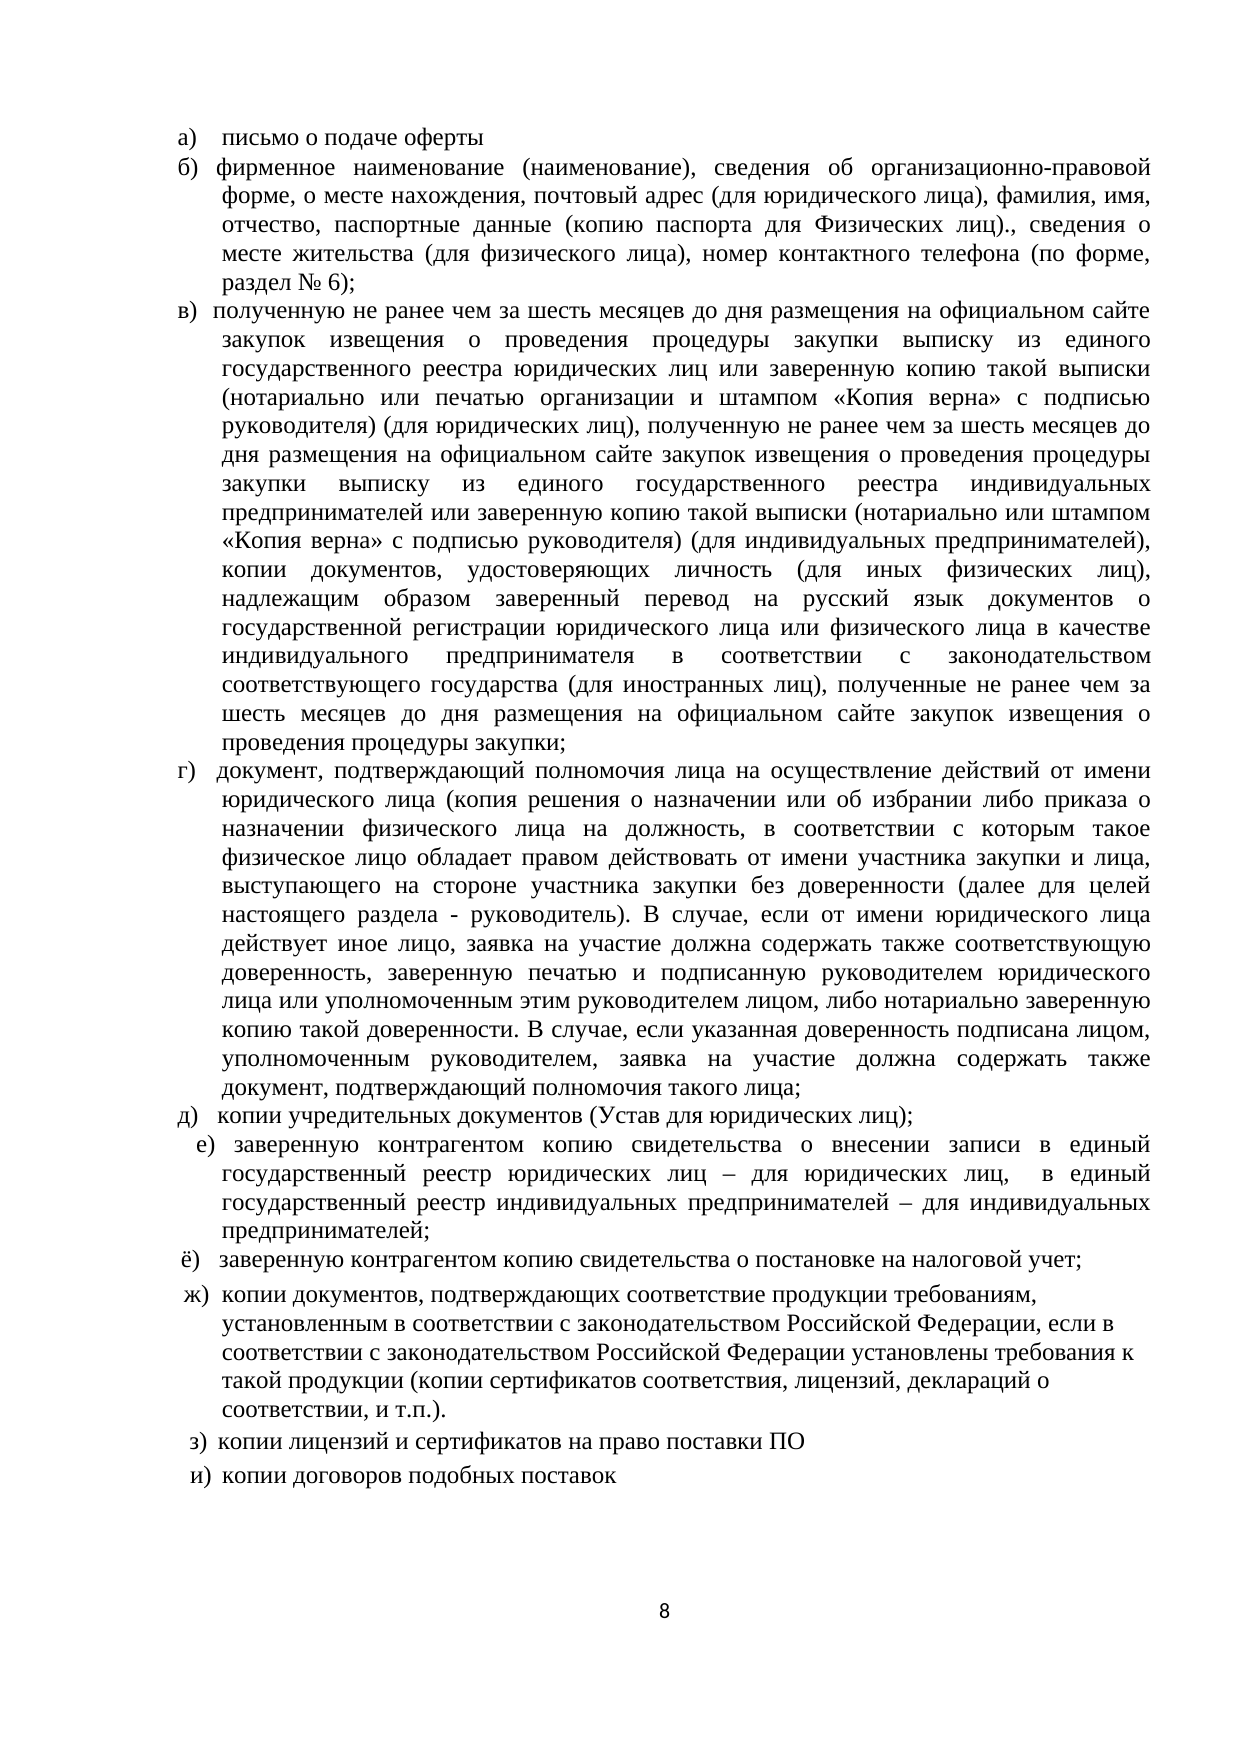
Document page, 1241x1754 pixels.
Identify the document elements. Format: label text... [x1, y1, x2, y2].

text б) фирменное наименование (наименование), сведения об организационно-правовой форме, о месте нахождения, почтовый адрес (для юридического лица), фамилия, имя, отчество, паспортные данные (копию паспорта для Физических лиц)., сведения о месте жительства (для физического лица), номер контактного телефона (по форме, раздел № 6); [177, 152, 1152, 295]
text г) документ, подтверждающий полномочия лица на осуществление действий от имени юридического лица (копия решения о назначении или об избрании либо приказа о назначении физического лица на должность, в соответствии с которым такое физическое лицо обладает правом действовать от имени участника закупки и лица, выступающего на стороне участника закупки без доверенности (далее для целей настоящего раздела - руководитель). В случае, если от имени юридического лица действует иное лицо, заявка на участие должна содержать также соответствующую доверенность, заверенную печатью и подписанную руководителем юридического лица или уполномоченным этим руководителем лицом, либо нотариально заверенную копию такой доверенности. В случае, если указанная доверенность подписана лицом, уполномоченным руководителем, заявка на участие должна содержать также документ, подтверждающий полномочия такого лица; [177, 755, 1152, 1100]
text а) письмо о подаче оферты [177, 118, 1149, 152]
text и) копии договоров подобных поставок [177, 1456, 1149, 1490]
text в) полученную не ранее чем за шесть месяцев до дня размещения на официальном сайте закупок извещения о проведения процедуры закупки выписку из единого государственного реестра юридических лиц или заверенную копию такой выписки (нотариально или печатью организации и штампом «Копия верна» с подписью руководителя) (для юридических лиц), полученную не ранее чем за шесть месяцев до дня размещения на официальном сайте закупок извещения о проведения процедуры закупки выписку из единого государственного реестра индивидуальных предпринимателей или заверенную копию такой выписки (нотариально или штампом «Копия верна» с подписью руководителя) (для индивидуальных предпринимателей), копии документов, удостоверяющих личность (для иных физических лиц), надлежащим образом заверенный перевод на русский язык документов о государственной регистрации юридического лица или физического лица в качестве индивидуального предпринимателя в соответствии с законодательством соответствующего государства (для иностранных лиц), полученные не ранее чем за шесть месяцев до дня размещения на официальном сайте закупок извещения о проведения процедуры закупки; [177, 295, 1152, 755]
text ё) заверенную контрагентом копию свидетельства о постановке на налоговой учет; [118, 1244, 1152, 1273]
text з) копии лицензий и сертификатов на право поставки ПО [133, 1423, 1149, 1456]
text д) копии учредительных документов (Устав для юридических лиц); [15, 1100, 1152, 1129]
text е) заверенную контрагентом копию свидетельства о внесении записи в единый государственный реестр юридических лиц – для юридических лиц, в единый государственный реестр индивидуальных предпринимателей – для индивидуальных предпринимателей; [177, 1129, 1152, 1244]
text ж) копии документов, подтверждающих соответствие продукции требованиям, установленным в соответствии с законодательством Российской Федерации, если в соответствии с законодательством Российской Федерации установлены требования к такой продукции (копии сертификатов соответствия, лицензий, деклараций о соответствии, и т.п.). [177, 1279, 1152, 1423]
